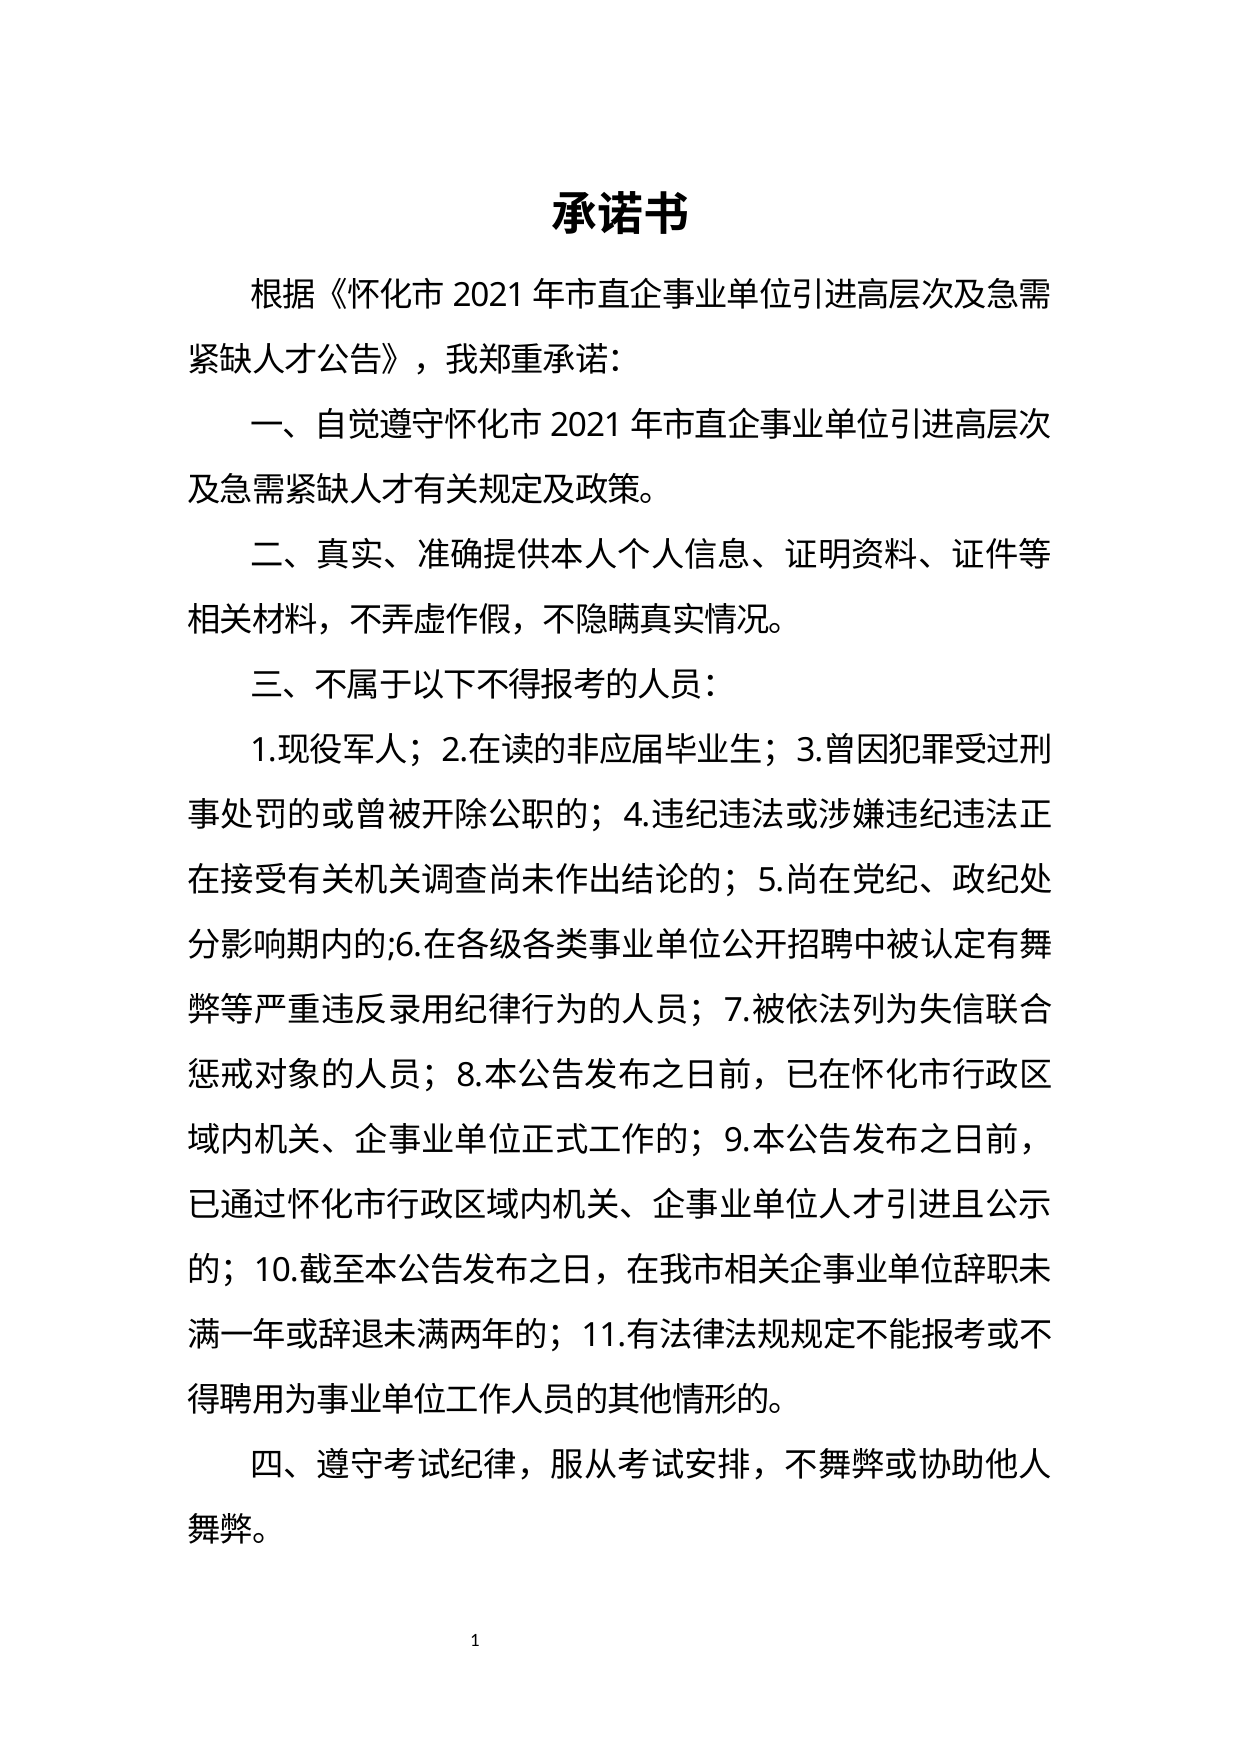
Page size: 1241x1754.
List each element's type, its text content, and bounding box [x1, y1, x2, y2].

text 一、自觉遵守怀化市2021年市直企事业单位引进高层次及急需紧缺人才有关规定及政策。 [187, 389, 1053, 519]
text 三、不属于以下不得报考的人员： [187, 649, 1053, 714]
text 1.现役军人；2.在读的非应届毕业生；3.曾因犯罪受过刑事处罚的或曾被开除公职的；4.违纪违法或涉嫌违纪违法正在接受有关机关调查尚未作出结论的；5.尚在党纪、政纪处分影响期内的;6.在各级各类事业单位公开招聘中被认定有舞弊等严重违反录用纪律行为的人员；7.被依法列为失信联合惩戒对象的人员；8.本公告发布之日前，已在怀化市行政区域内机关、企事业单位正式工作的；9.本公告发布之日前，已通过怀化市行政区域内机关、企事业单位人才引进且公示的；10.截至本公告发布之日，在我市相关企事业单位辞职未满一年或辞退未满两年的；11.有法律法规规定不能报考或不得聘用为事业单位工作人员的其他情形的。 [187, 714, 1053, 1429]
text 二、真实、准确提供本人个人信息、证明资料、证件等相关材料，不弄虚作假，不隐瞒真实情况。 [187, 519, 1053, 649]
text 根据《怀化市2021年市直企事业单位引进高层次及急需紧缺人才公告》，我郑重承诺： [187, 259, 1053, 389]
text 承诺书 [187, 162, 1053, 259]
text 四、遵守考试纪律，服从考试安排，不舞弊或协助他人舞弊。 [187, 1429, 1053, 1559]
